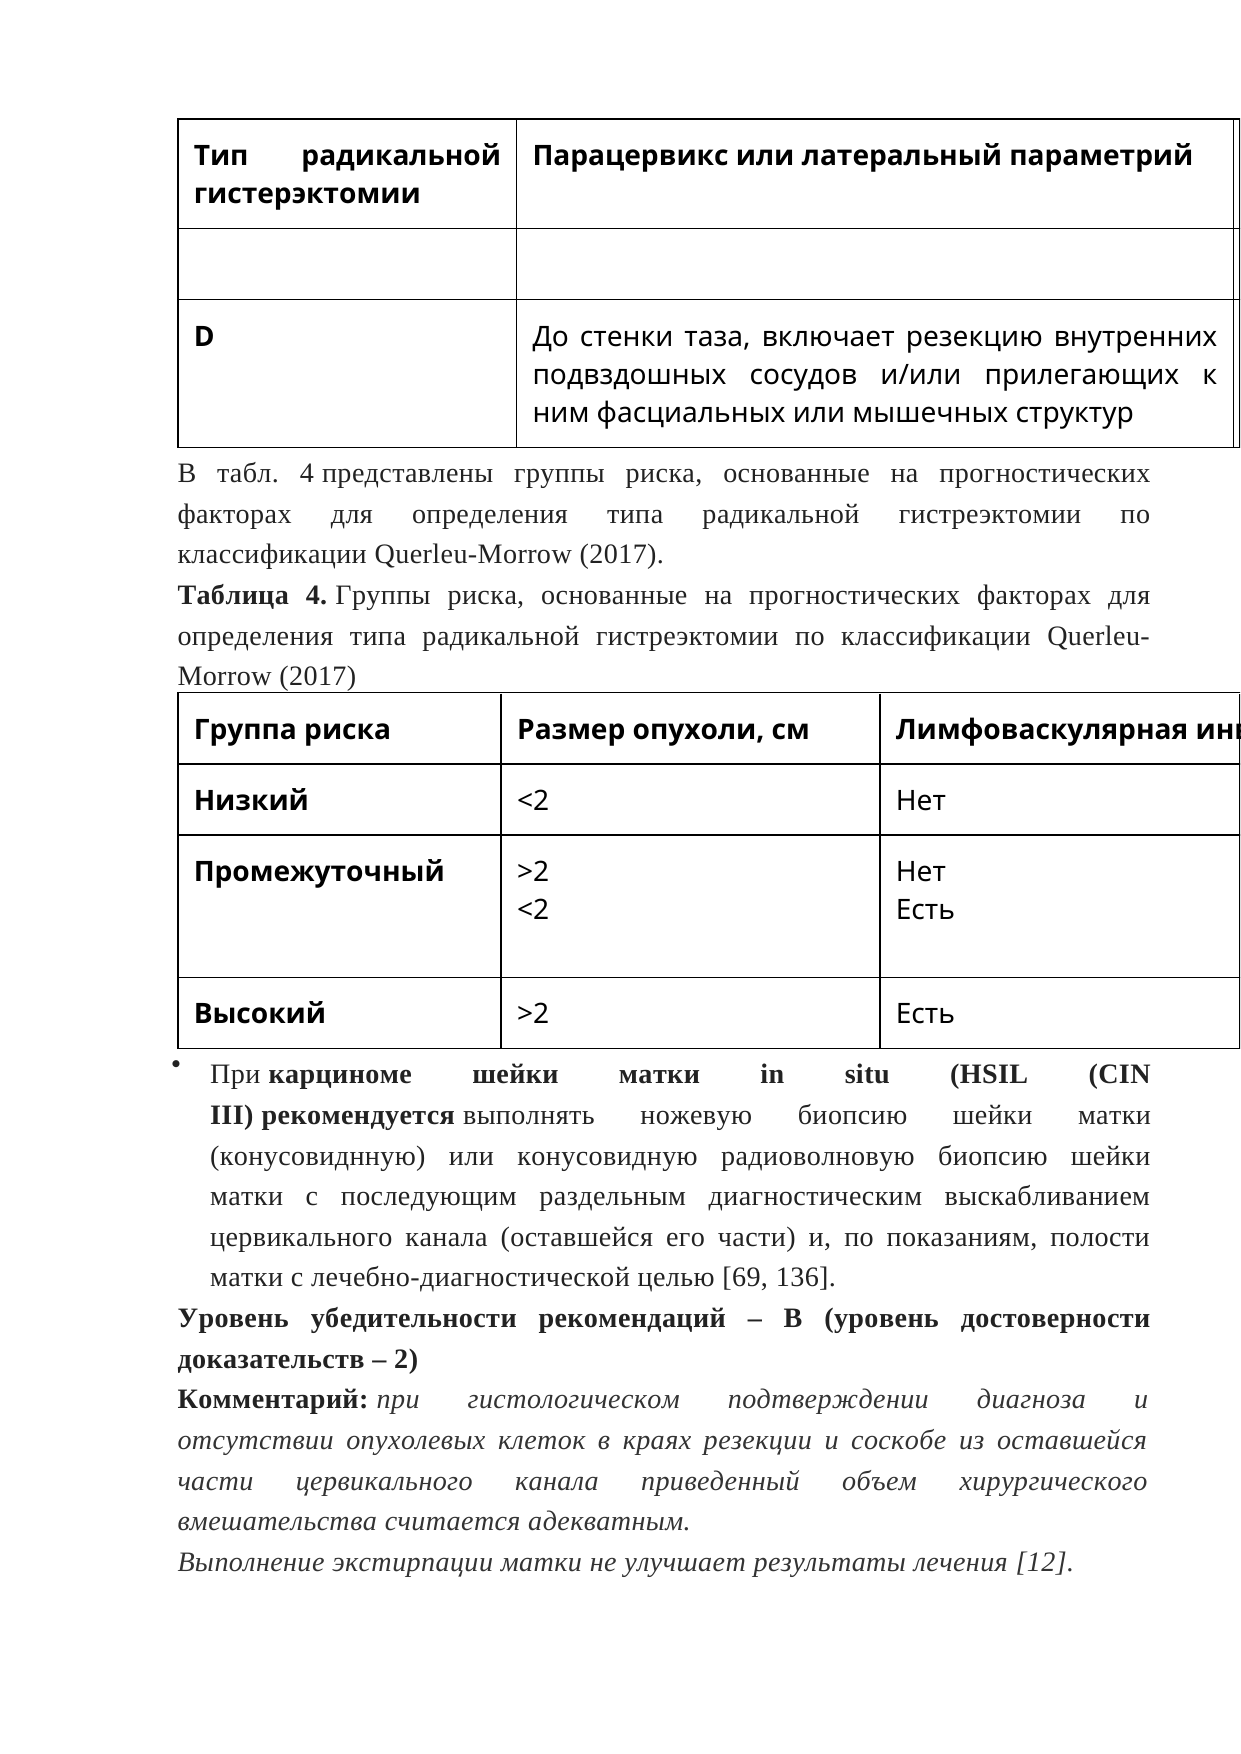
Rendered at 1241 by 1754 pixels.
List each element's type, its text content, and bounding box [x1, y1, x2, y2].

table_header Парацервикс или латеральный параметрий [517, 120, 1233, 228]
table_cell С2 [179, 229, 516, 299]
table_cell Нет [881, 765, 1239, 834]
table_cell Низкий [179, 765, 500, 834]
list При карциноме шейки матки in situ (HSIL (CIN III) рекомендуется выполнять ножевую биопсию шейки матки (конусовиднную) или конусовидную радиоволновую биопсию шейки матки с последующим раздельным диагностическим выскабливанием цервикального канала (оставшейся его части) и, по показаниям, полости матки с лечебно-диагностической целью [69, 136]. [172, 1049, 1152, 1293]
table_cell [517, 229, 1233, 299]
table_cell Промежуточный [179, 836, 500, 976]
table_cell Нет Есть [881, 836, 1239, 976]
table_cell D [179, 300, 516, 447]
table_cell <2 [502, 765, 879, 834]
table_cell >2 [502, 978, 879, 1048]
table_header Тип радикальной гистерэктомии [179, 120, 516, 228]
text Комментарий: при гистологическом подтверждении диагноза и отсутствии опухолевых клеток в краях резекции и соскобе из оставшейся части цервикального канала приведенный объем хирургического вмешательства считается адекватным. [177, 1374, 1152, 1537]
table_header Размер опухоли, см [502, 693, 880, 763]
text В табл. 4 представлены группы риска, основанные на прогностических факторах для определения типа радикальной гистреэктомии по классификации Querleu-Morrow (2017). [177, 448, 1152, 570]
text Уровень убедительности рекомендаций – B (уровень достоверности доказательств – 2) [177, 1293, 1152, 1374]
text Выполнение экстирпации матки не улучшает результаты лечения [12]. [177, 1537, 1152, 1577]
table_cell Есть [881, 978, 1239, 1048]
table_header Группа риска [179, 693, 501, 763]
table_cell До стенки таза, включает резекцию внутренних подвздошных сосудов и/или прилегающих к ним фасциальных или мышечных структур [517, 300, 1233, 447]
table_cell >2 <2 [502, 836, 879, 976]
table_header Лимфоваскулярная инвазия [881, 693, 1240, 763]
text Таблица 4. Группы риска, основанные на прогностических факторах для определения типа радикальной гистреэктомии по классификации Querleu-Morrow (2017) [177, 570, 1152, 692]
table_cell Высокий [179, 978, 500, 1048]
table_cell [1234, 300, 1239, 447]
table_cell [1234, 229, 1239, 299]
